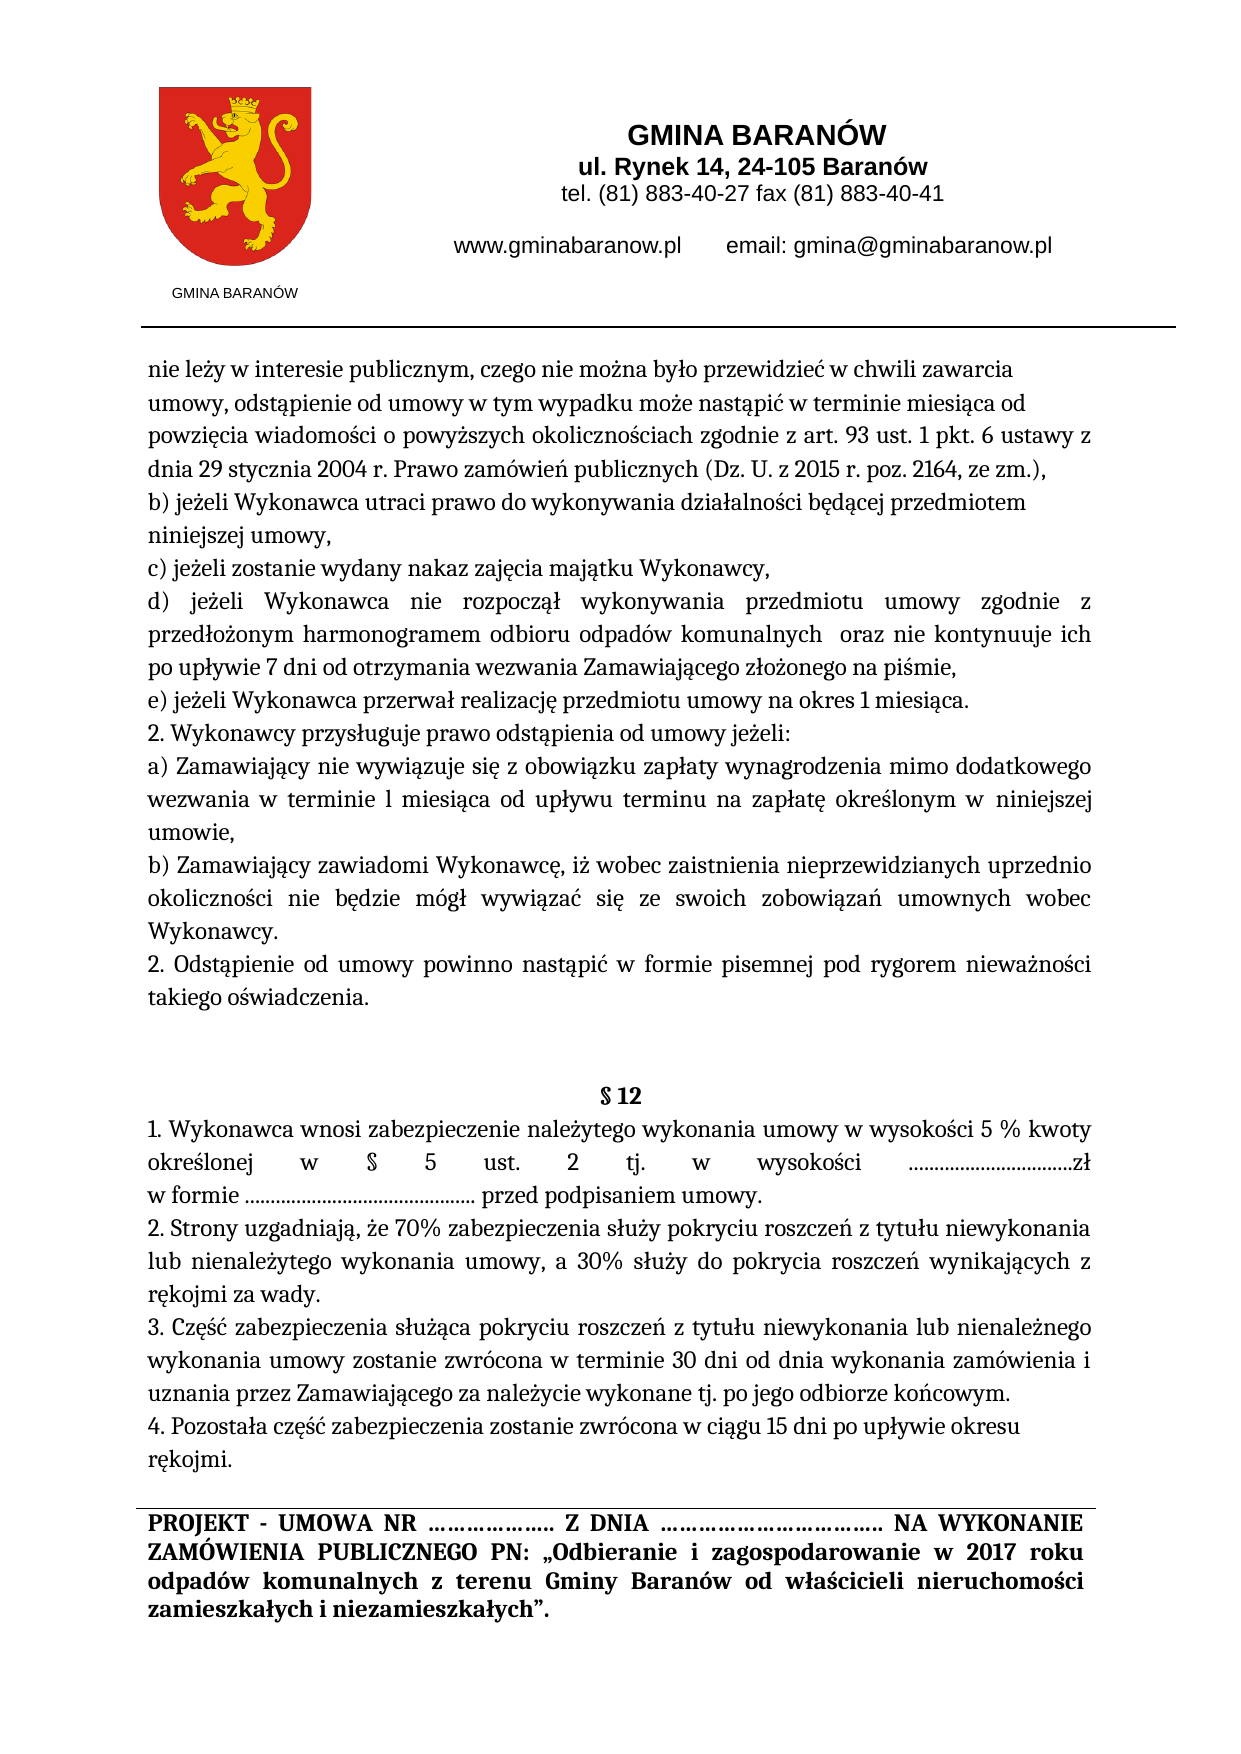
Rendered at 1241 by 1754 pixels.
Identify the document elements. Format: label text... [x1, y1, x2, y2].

text nie leży w interesie publicznym, czego nie można było przewidzieć w chwili zawarcia [148, 355, 1093, 384]
text a) Zamawiający nie wywiązuje się z obowiązku zapłaty wynagrodzenia mimo dodatkowego wezwania w terminie l miesiąca od upływu terminu na zapłatę określonym w niniejszej umowie, [148, 752, 1093, 846]
text 2. Strony uzgadniają, że 70% zabezpieczenia służy pokryciu roszczeń z tytułu niewykonania lub nienależytego wykonania umowy, a 30% służy do pokrycia roszczeń wynikających z rękojmi za wady. [148, 1214, 1093, 1309]
text § 12 [148, 1082, 1093, 1111]
picture [158, 87, 312, 266]
text c) jeżeli zostanie wydany nakaz zajęcia majątku Wykonawcy, [148, 553, 1093, 582]
text 2. Odstąpienie od umowy powinno nastąpić w formie pisemnej pod rygorem nieważności takiego oświadczenia. [148, 950, 1093, 1012]
text b) Zamawiający zawiadomi Wykonawcę, iż wobec zaistnienia nieprzewidzianych uprzednio okoliczności nie będzie mógł wywiązać się ze swoich zobowiązań umownych wobec Wykonawcy. [148, 851, 1093, 946]
text 3. Część zabezpieczenia służąca pokryciu roszczeń z tytułu niewykonania lub nienależnego wykonania umowy zostanie zwrócona w terminie 30 dni od dnia wykonania zamówienia i uznania przez Zamawiającego za należycie wykonane tj. po jego odbiorze końcowym. [148, 1313, 1093, 1408]
text 4. Pozostała część zabezpieczenia zostanie zwrócona w ciągu 15 dni po upływie okresu [148, 1412, 1093, 1441]
text d) jeżeli Wykonawca nie rozpoczął wykonywania przedmiotu umowy zgodnie z przedłożonym harmonogramem odbioru odpadów komunalnych oraz nie kontynuuje ich po upływie 7 dni od otrzymania wezwania Zamawiającego złożonego na piśmie, [148, 587, 1093, 681]
text b) jeżeli Wykonawca utraci prawo do wykonywania działalności będącej przedmiotem [148, 487, 1093, 516]
text niniejszej umowy, [148, 521, 1093, 549]
text powzięcia wiadomości o powyższych okolicznościach zgodnie z art. 93 ust. 1 pkt. 6 ustawy z dnia 29 stycznia 2004 r. Prawo zamówień publicznych (Dz. U. z 2015 r. poz. 2164, ze zm.), [148, 421, 1093, 483]
text umowy, odstąpienie od umowy w tym wypadku może nastąpić w terminie miesiąca od [148, 388, 1093, 417]
text e) jeżeli Wykonawca przerwał realizację przedmiotu umowy na okres 1 miesiąca. [148, 686, 1093, 714]
text 2. Wykonawcy przysługuje prawo odstąpienia od umowy jeżeli: [148, 719, 1093, 747]
text 1. Wykonawca wnosi zabezpieczenie należytego wykonania umowy w wysokości 5 % kwoty określonej w § 5 ust. 2 tj. w wysokości ................................zł w formie ............................................. przed podpisaniem umowy. [148, 1115, 1093, 1210]
text rękojmi. [148, 1445, 1093, 1474]
